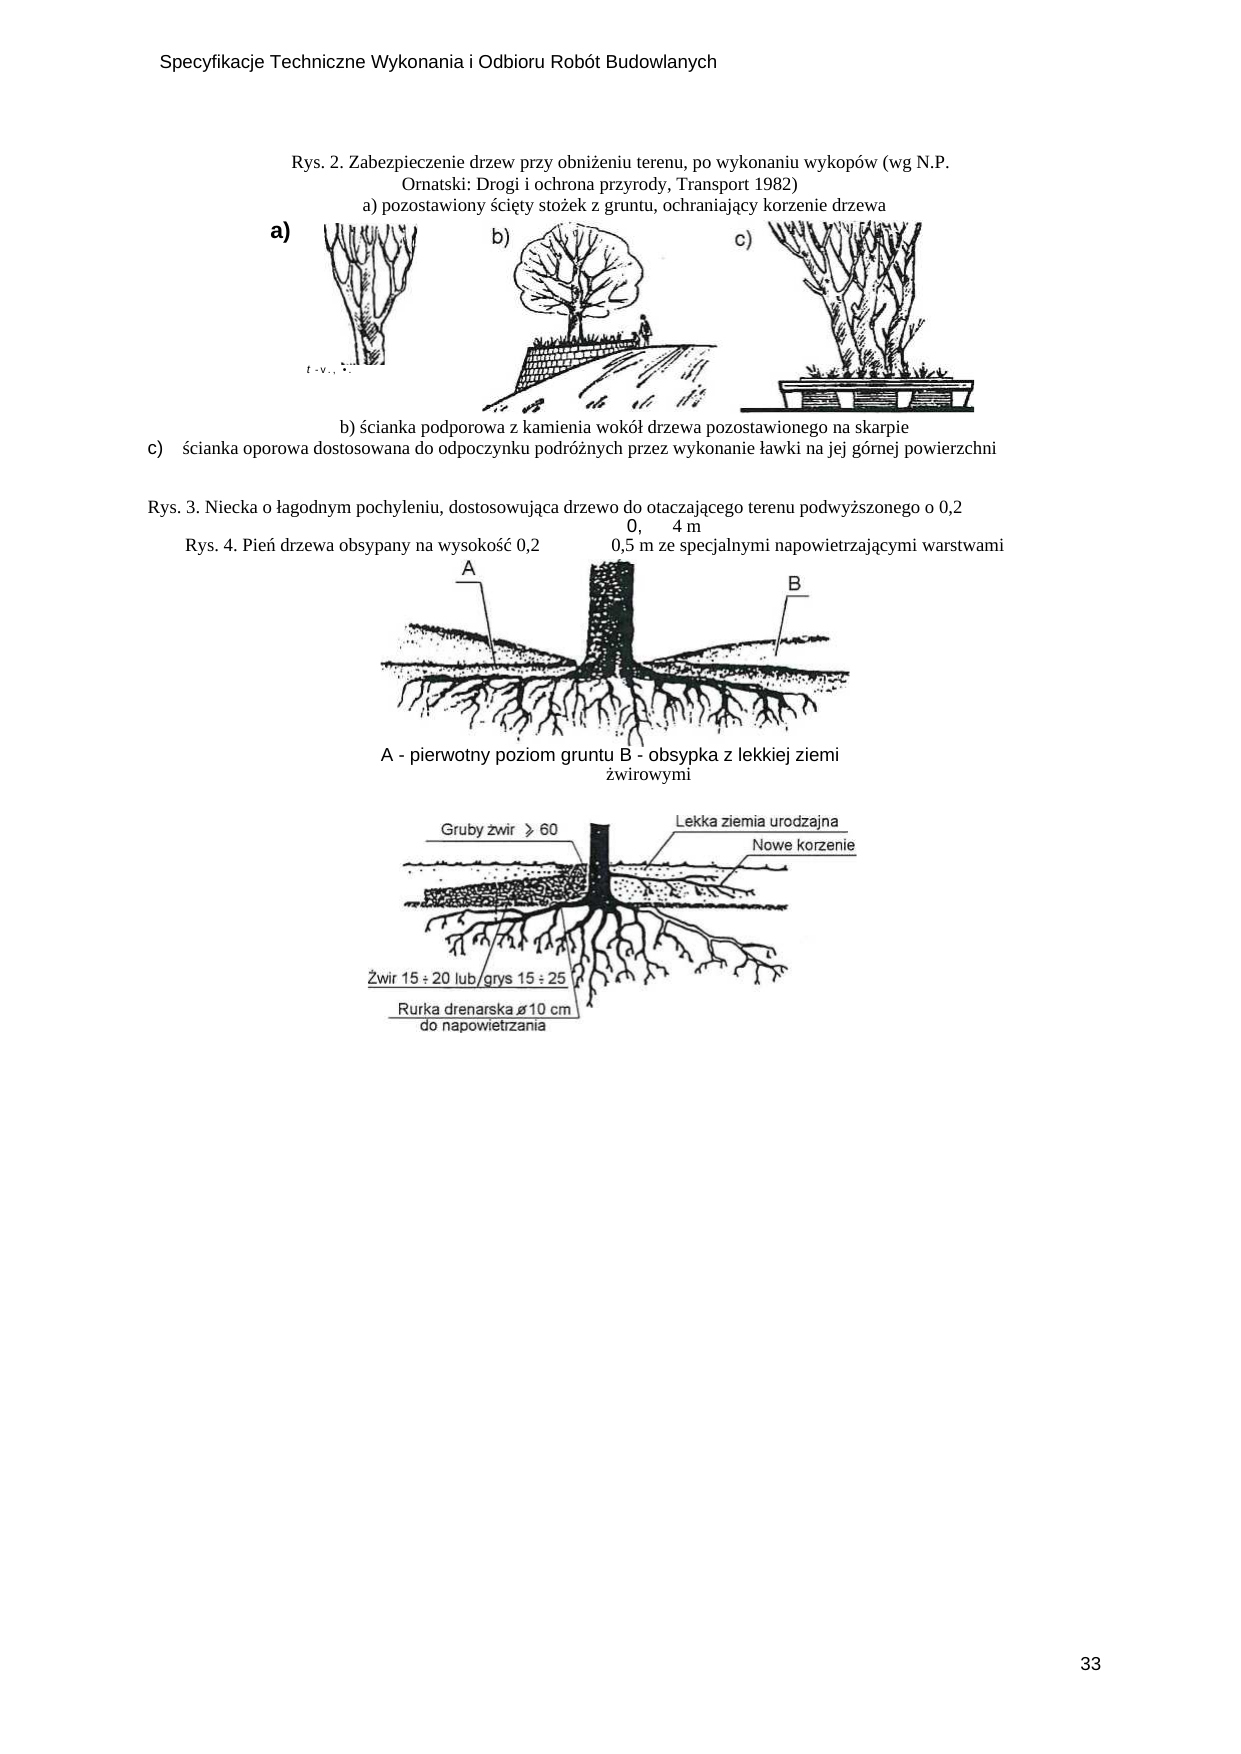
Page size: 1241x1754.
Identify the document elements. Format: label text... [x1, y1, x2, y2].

text Rys. 2. Zabezpieczenie drzew przy obniżeniu terenu, po wykonaniu wykopów (wg N.P. Ornatski: Drogi i ochrona przyrody, Transport 1982) [291, 151, 962, 194]
picture [367, 815, 857, 1033]
list ścianka oporowa dostosowana do odpoczynku podróżnych przez wykonanie ławki na jej górnej powierzchni [147, 437, 1102, 459]
text Rys. 3. Niecka o łagodnym pochyleniu, dostosowująca drzewo do otaczającego terenu podwyższonego o 0,2 [147, 499, 1102, 517]
list 4 m [627, 517, 1102, 536]
text żwirowymi [606, 555, 1102, 784]
picture [324, 223, 418, 365]
text Rys. 4. Pień drzewa obsypany na wysokość 0,2 0,5 m ze specjalnymi napowietrzającymi warstwami [185, 536, 1102, 555]
picture [482, 220, 975, 414]
picture [380, 559, 850, 747]
